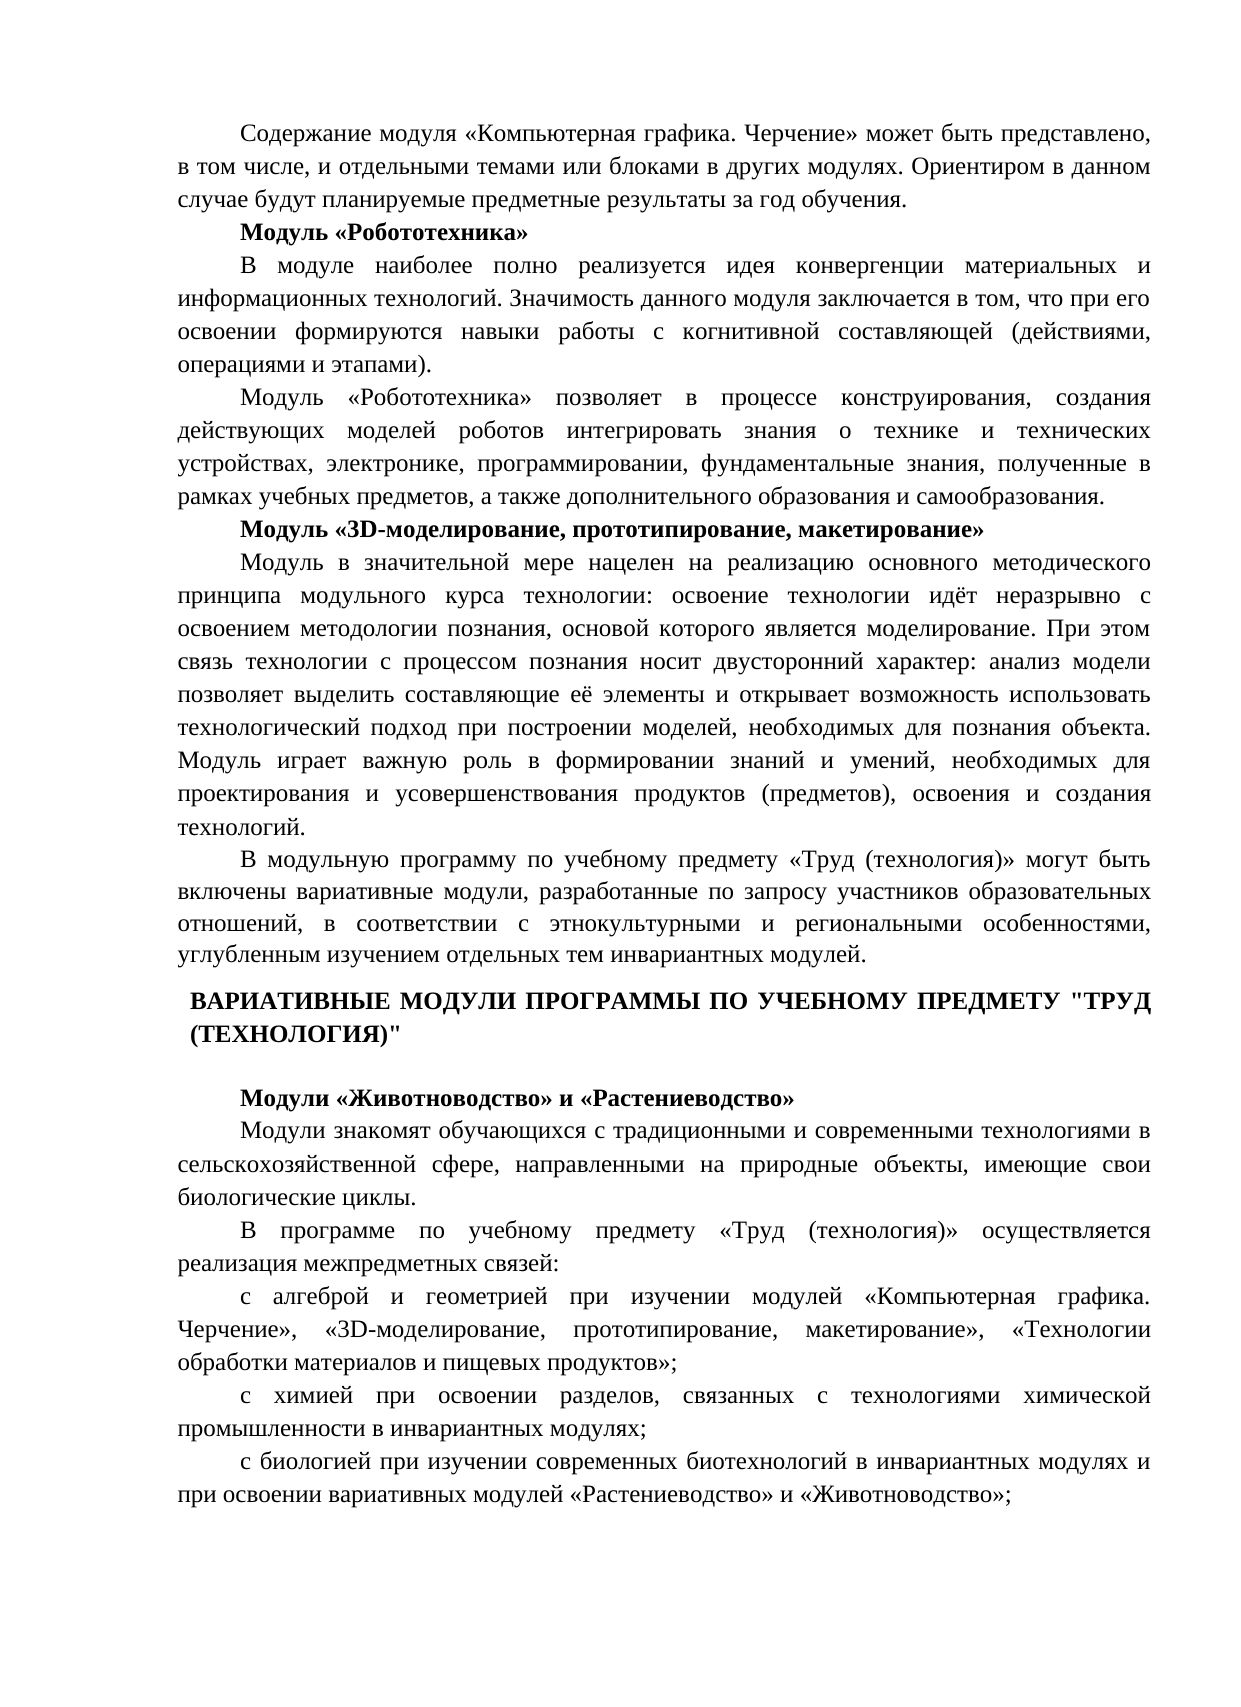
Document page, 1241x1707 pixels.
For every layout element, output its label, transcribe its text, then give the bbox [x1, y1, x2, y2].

text Модуль «Робототехника» позволяет в процессе конструирования, создания действующих моделей роботов интегрировать знания о технике и технических устройствах, электронике, программировании, фундаментальные знания, полученные в рамках учебных предметов, а также дополнительного образования и самообразования. [177, 382, 1152, 510]
text Модули знакомят обучающихся с традиционными и современными технологиями в сельскохозяйственной сфере, направленными на природные объекты, имеющие свои биологические циклы. [177, 1116, 1152, 1210]
text с алгеброй и геометрией при изучении модулей «Компьютерная графика. Черчение», «3D-моделирование, прототипирование, макетирование», «Технологии обработки материалов и пищевых продуктов»; [177, 1281, 1152, 1376]
text Содержание модуля «Компьютерная графика. Черчение» может быть представлено, в том числе, и отдельными темами или блоками в других модулях. Ориентиром в данном случае будут планируемые предметные результаты за год обучения. [177, 118, 1152, 213]
text Модуль «3D-моделирование, прототипирование, макетирование» [177, 514, 1152, 543]
text В модуле наиболее полно реализуется идея конвергенции материальных и информационных технологий. Значимость данного модуля заключается в том, что при его освоении формируются навыки работы с когнитивной составляющей (действиями, операциями и этапами). [177, 250, 1152, 378]
text В модульную программу по учебному предмету «Труд (технология)» могут быть включены вариативные модули, разработанные по запросу участников образовательных отношений, в соответствии с этнокультурными и региональными особенностями, углубленным изучением отдельных тем инвариантных модулей. [177, 844, 1152, 968]
text Модуль «Робототехника» [177, 217, 1152, 246]
text Модуль в значительной мере нацелен на реализацию основного методического принципа модульного курса технологии: освоение технологии идёт неразрывно с освоением методологии познания, основой которого является моделирование. При этом связь технологии с процессом познания носит двусторонний характер: анализ модели позволяет выделить составляющие её элементы и открывает возможность использовать технологический подход при построении моделей, необходимых для познания объекта. Модуль играет важную роль в формировании знаний и умений, необходимых для проектирования и усовершенствования продуктов (предметов), освоения и создания технологий. [177, 547, 1152, 840]
text с биологией при изучении современных биотехнологий в инвариантных модулях и при освоении вариативных модулей «Растениеводство» и «Животноводство»; [177, 1446, 1152, 1508]
text с химией при освоении разделов, связанных с технологиями химической промышленности в инвариантных модулях; [177, 1380, 1152, 1442]
text В программе по учебному предмету «Труд (технология)» осуществляется реализация межпредметных связей: [177, 1215, 1152, 1276]
text ВАРИАТИВНЫЕ МОДУЛИ ПРОГРАММЫ ПО УЧЕБНОМУ ПРЕДМЕТУ "ТРУД (ТЕХНОЛОГИЯ)" [190, 986, 1152, 1048]
text Модули «Животноводство» и «Растениеводство» [177, 1083, 1152, 1111]
